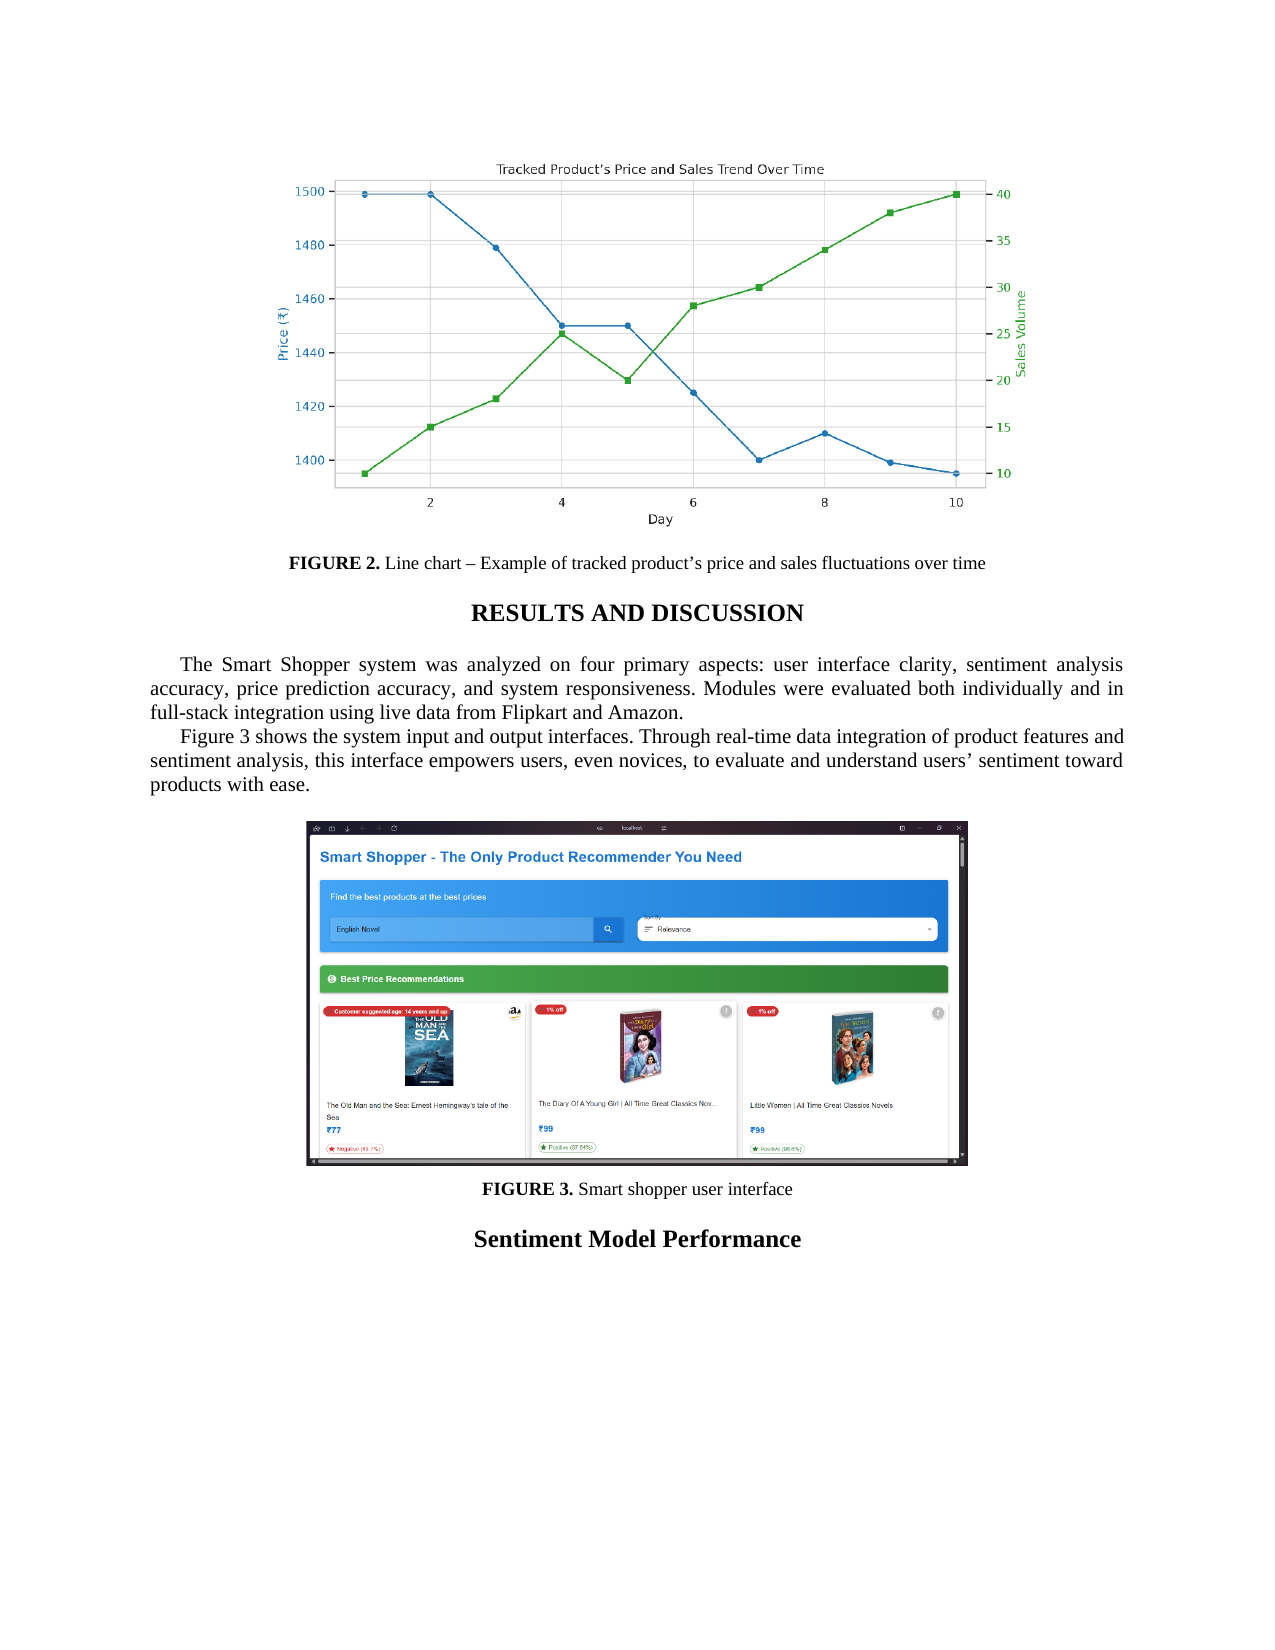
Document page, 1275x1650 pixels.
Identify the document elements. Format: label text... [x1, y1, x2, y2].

text The Smart Shopper system was analyzed on four primary aspects: user interface clarity, sentiment analysis accuracy, price prediction accuracy, and system responsiveness. Modules were evaluated both individually and in full-stack integration using live data from Flipkart and Amazon. [150, 652, 1125, 724]
subtitle Sentiment Model Performance [150, 1224, 1125, 1253]
subtitle RESULTS AND DISCUSSION [150, 598, 1125, 627]
text FIGURE 2. Line chart – Example of tracked product’s price and sales fluctuations over time [150, 552, 1125, 573]
text Figure 3 shows the system input and output interfaces. Through real-time data integration of product features and sentiment analysis, this interface empowers users, even novices, to evaluate and understand users’ sentiment toward products with ease. [150, 724, 1125, 796]
picture [263, 150, 1042, 540]
picture [306, 821, 968, 1166]
